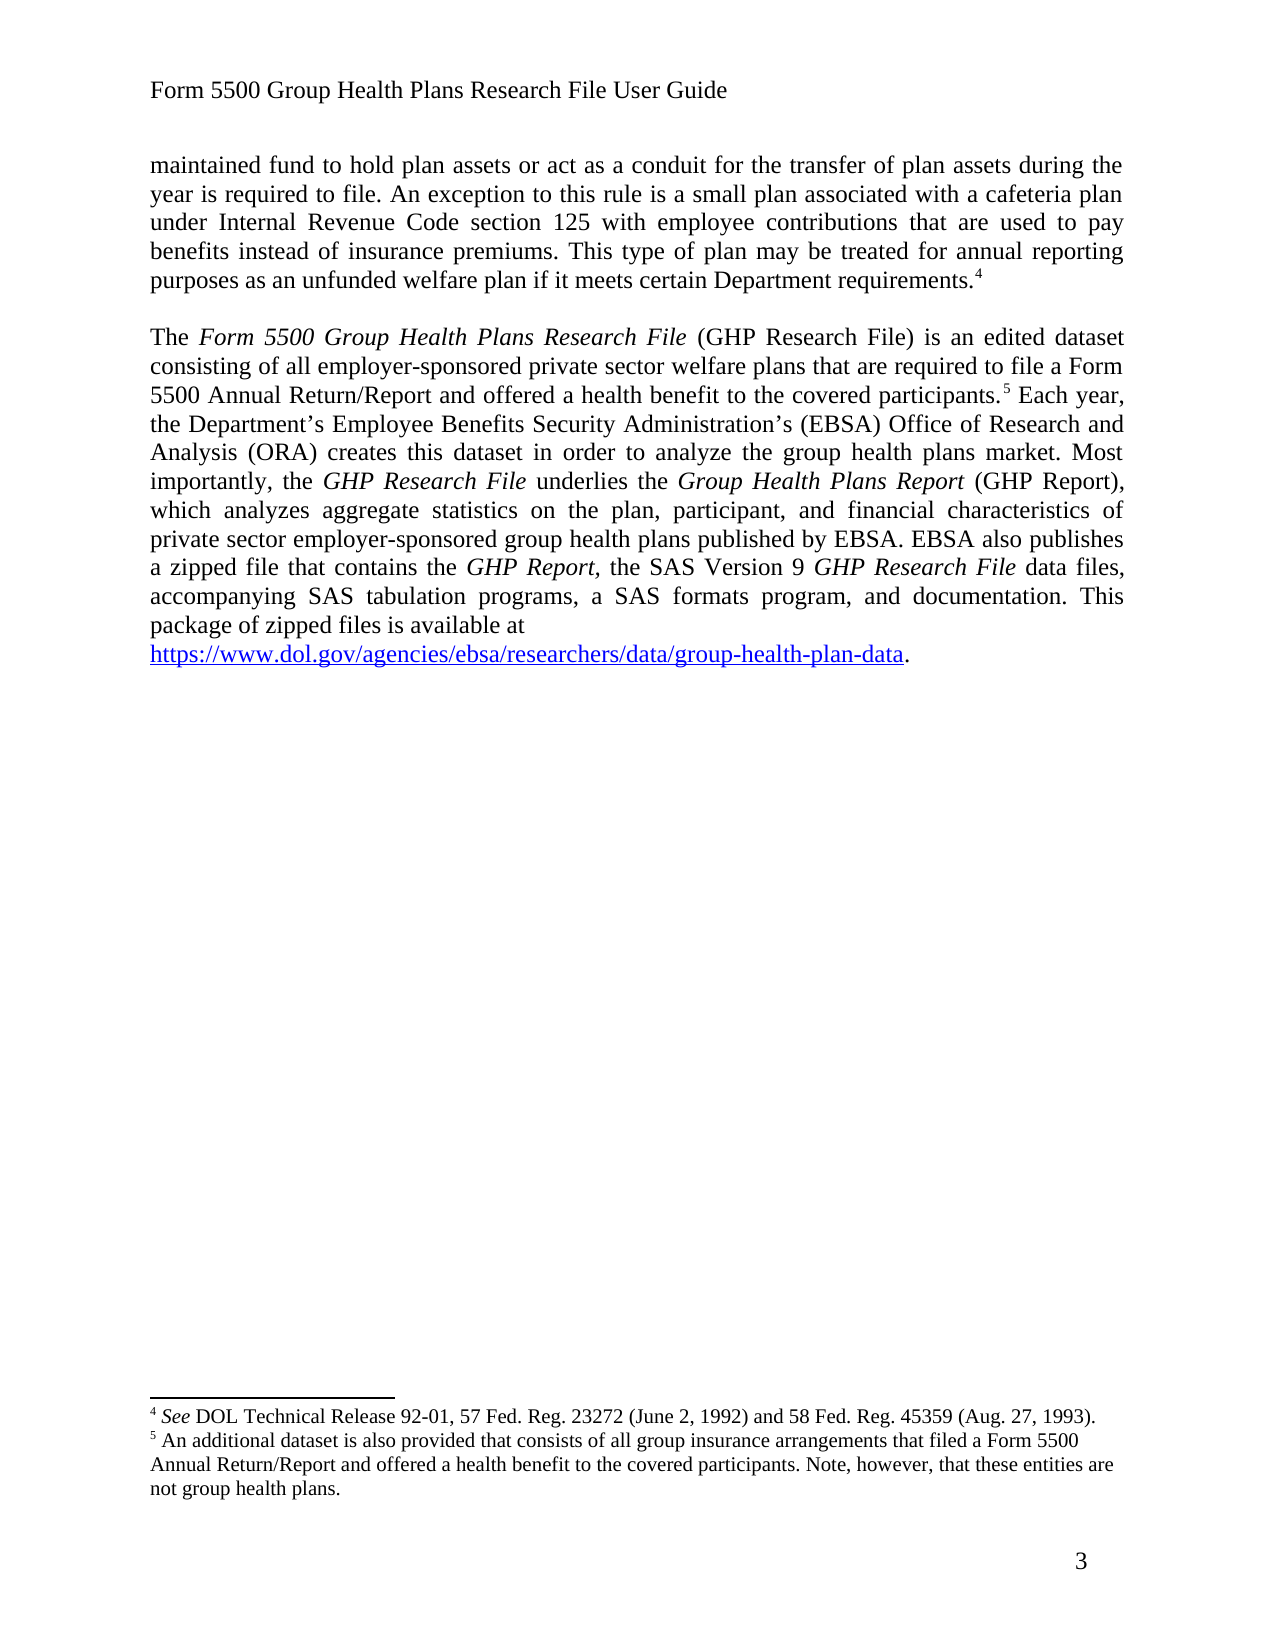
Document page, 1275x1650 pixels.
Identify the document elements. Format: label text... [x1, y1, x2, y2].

text https://www.dol.gov/agencies/ebsa/researchers/data/group-health-plan-data. [150, 639, 1125, 667]
text The Form 5500 Group Health Plans Research File (GHP Research File) is an edited dataset consisting of all employer-sponsored private sector welfare plans that are required to file a Form 5500 Annual Return/Report and offered a health benefit to the covered participants. Each year, the Department’s Employee Benefits Security Administration’s (EBSA) Office of Research and Analysis (ORA) creates this dataset in order to analyze the group health plans market. Most importantly, the GHP Research File underlies the Group Health Plans Report (GHP Report), which analyzes aggregate statistics on the plan, participant, and financial characteristics of private sector employer-sponsored group health plans published by EBSA. EBSA also publishes a zipped file that contains the GHP Report, the SAS Version 9 GHP Research File data files, accompanying SAS tabulation programs, a SAS formats program, and documentation. This package of zipped files is available at [150, 322, 1125, 639]
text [150, 150, 1125, 294]
